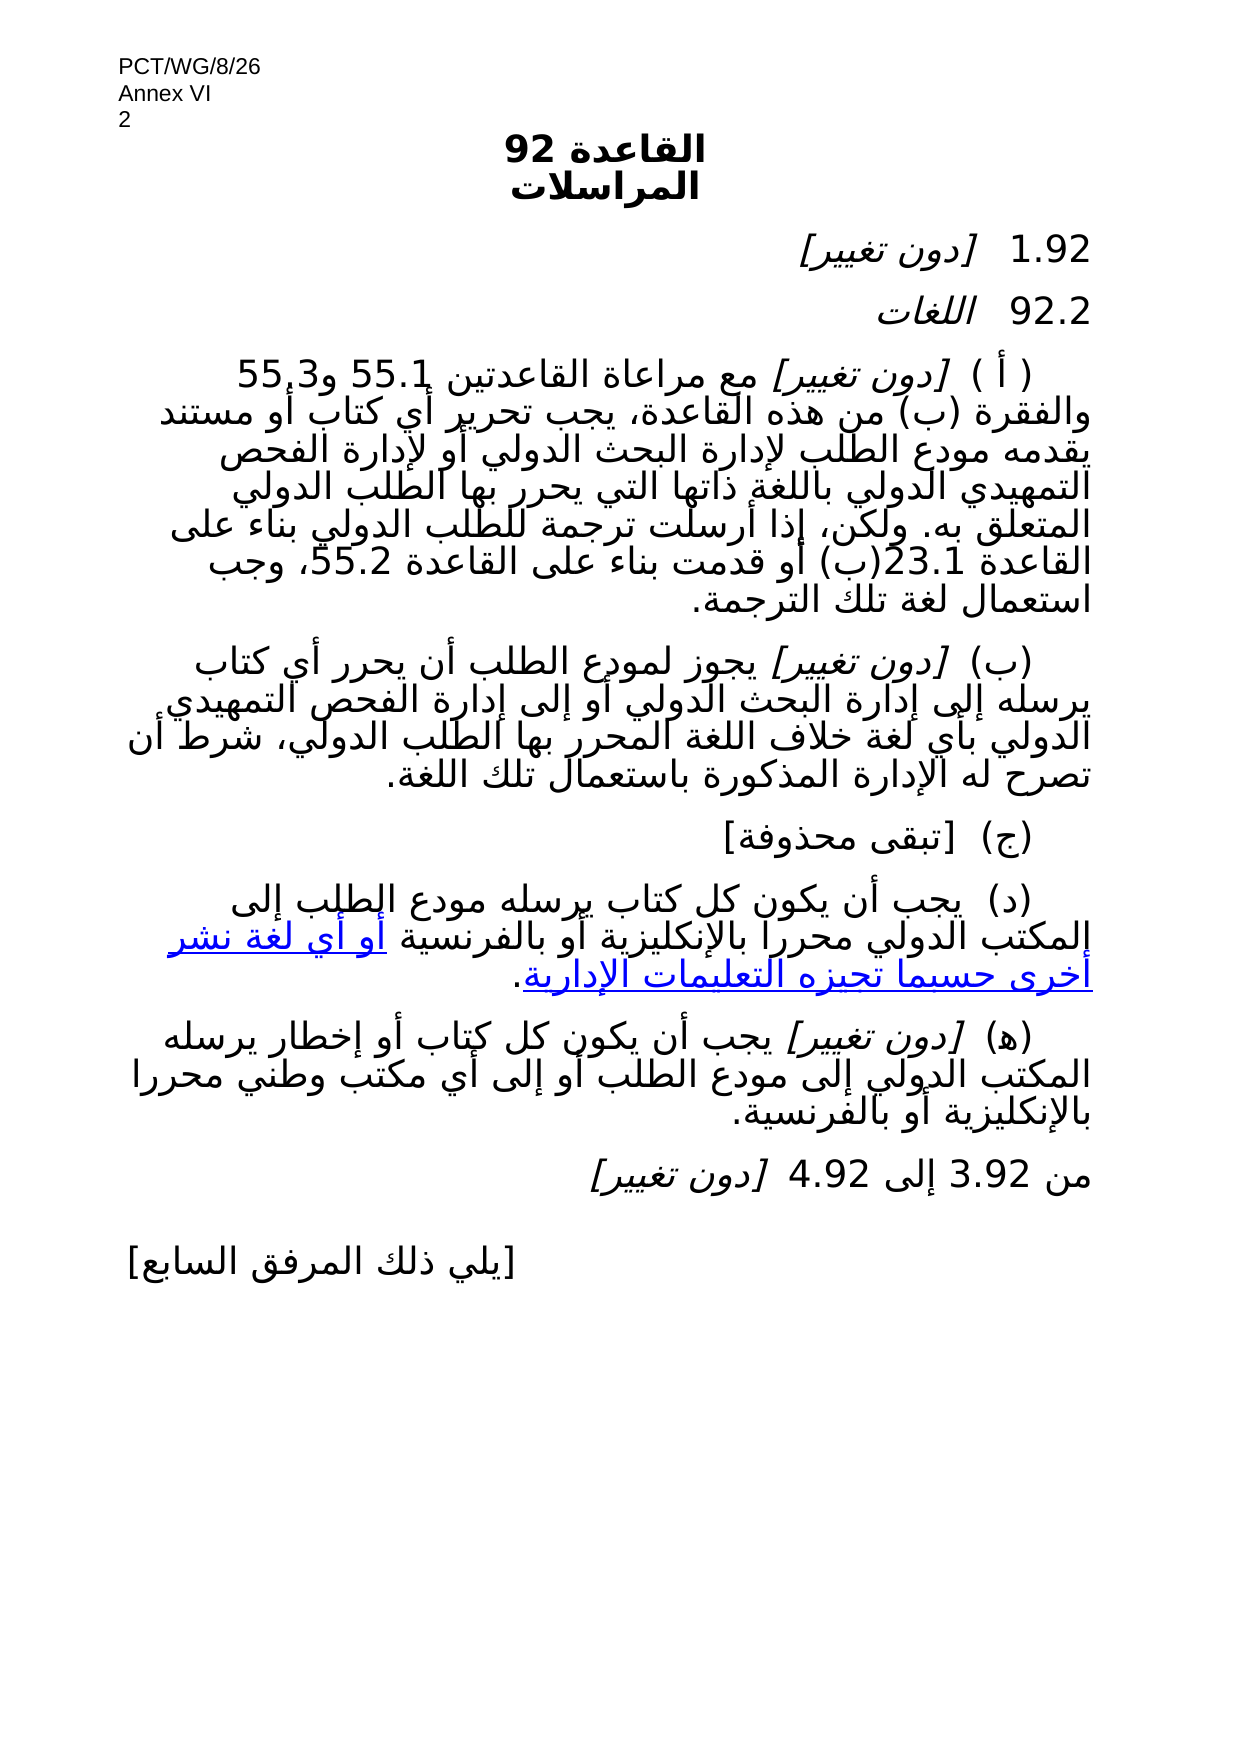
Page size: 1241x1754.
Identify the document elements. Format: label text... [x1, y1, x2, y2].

text من 3.92 إلى 4.92 [دون تغيير] [118, 1157, 1092, 1195]
text (ب) [دون تغيير] يجوز لمودع الطلب أن يحرر أي كتاب يرسله إلى إدارة البحث الدولي أو إلى إدارة الفحص التمهيدي الدولي بأي لغة خلاف اللغة المحرر بها الطلب الدولي، شرط أن تصرح له الإدارة المذكورة باستعمال تلك اللغة. [118, 645, 1092, 795]
text (د) يجب أن يكون كل كتاب يرسله مودع الطلب إلى المكتب الدولي محررا بالإنكليزية أو بالفرنسية أو أي لغة نشر أخرى حسبما تجيزه التعليمات الإدارية. [118, 882, 1092, 995]
text 1.92 [دون تغيير] [118, 232, 1092, 270]
text 92.2 اللغات [118, 295, 1092, 332]
text (ﻫ) [دون تغيير] يجب أن يكون كل كتاب أو إخطار يرسله المكتب الدولي إلى مودع الطلب أو إلى أي مكتب وطني محررا بالإنكليزية أو بالفرنسية. [118, 1020, 1092, 1132]
text (ج) [تبقى محذوفة] [118, 820, 1092, 857]
text [يلي ذلك المرفق السابع] [306, 1245, 516, 1282]
text [يلي ذلك المرفق السابع] [118, 1245, 346, 1282]
text القاعدة 92 المراسلات [118, 132, 1092, 207]
text ( أ ) [دون تغيير] مع مراعاة القاعدتين 55.1 و55.3 والفقرة (ب) من هذه القاعدة، يجب تحرير أي كتاب أو مستند يقدمه مودع الطلب لإدارة البحث الدولي أو لإدارة الفحص التمهيدي الدولي باللغة ذاتها التي يحرر بها الطلب الدولي المتعلق به. ولكن، إذا أرسلت ترجمة للطلب الدولي بناء على القاعدة 23.1(ب) أو قدمت بناء على القاعدة 55.2، وجب استعمال لغة تلك الترجمة. [118, 357, 1092, 620]
